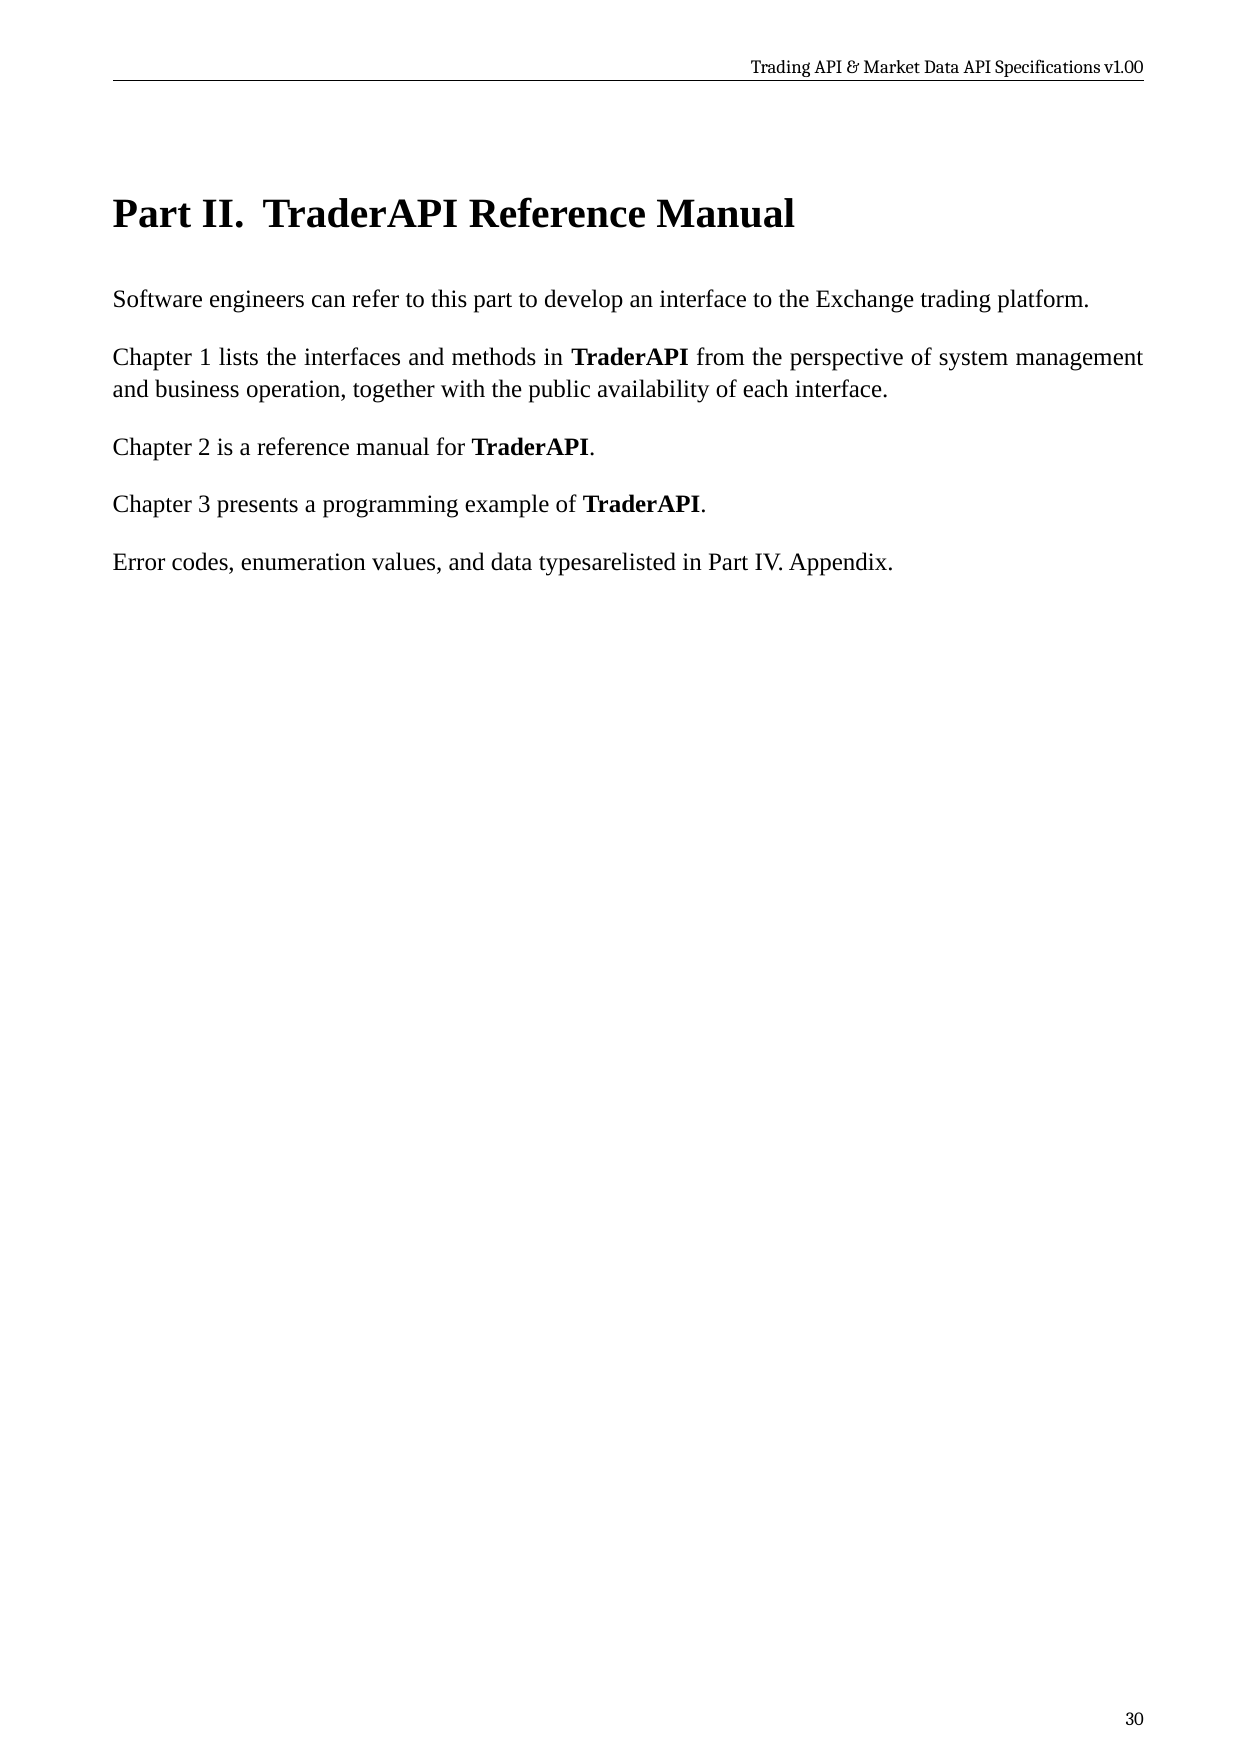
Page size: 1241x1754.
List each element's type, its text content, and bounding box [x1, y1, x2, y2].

text Chapter 2 is a reference manual for TraderAPI. [112, 430, 1144, 463]
text Chapter 1 lists the interfaces and methods in TraderAPI from the perspective of system management and business operation, together with the public availability of each interface. [112, 340, 1144, 405]
text Software engineers can refer to this part to develop an interface to the Exchange trading platform. [112, 283, 1144, 315]
text Error codes, enumeration values, and data typesarelisted in Part IV. Appendix. [112, 545, 1144, 578]
subtitle TraderAPI Reference Manual [112, 180, 1144, 245]
text Chapter 3 presents a programming example of TraderAPI. [112, 488, 1144, 520]
